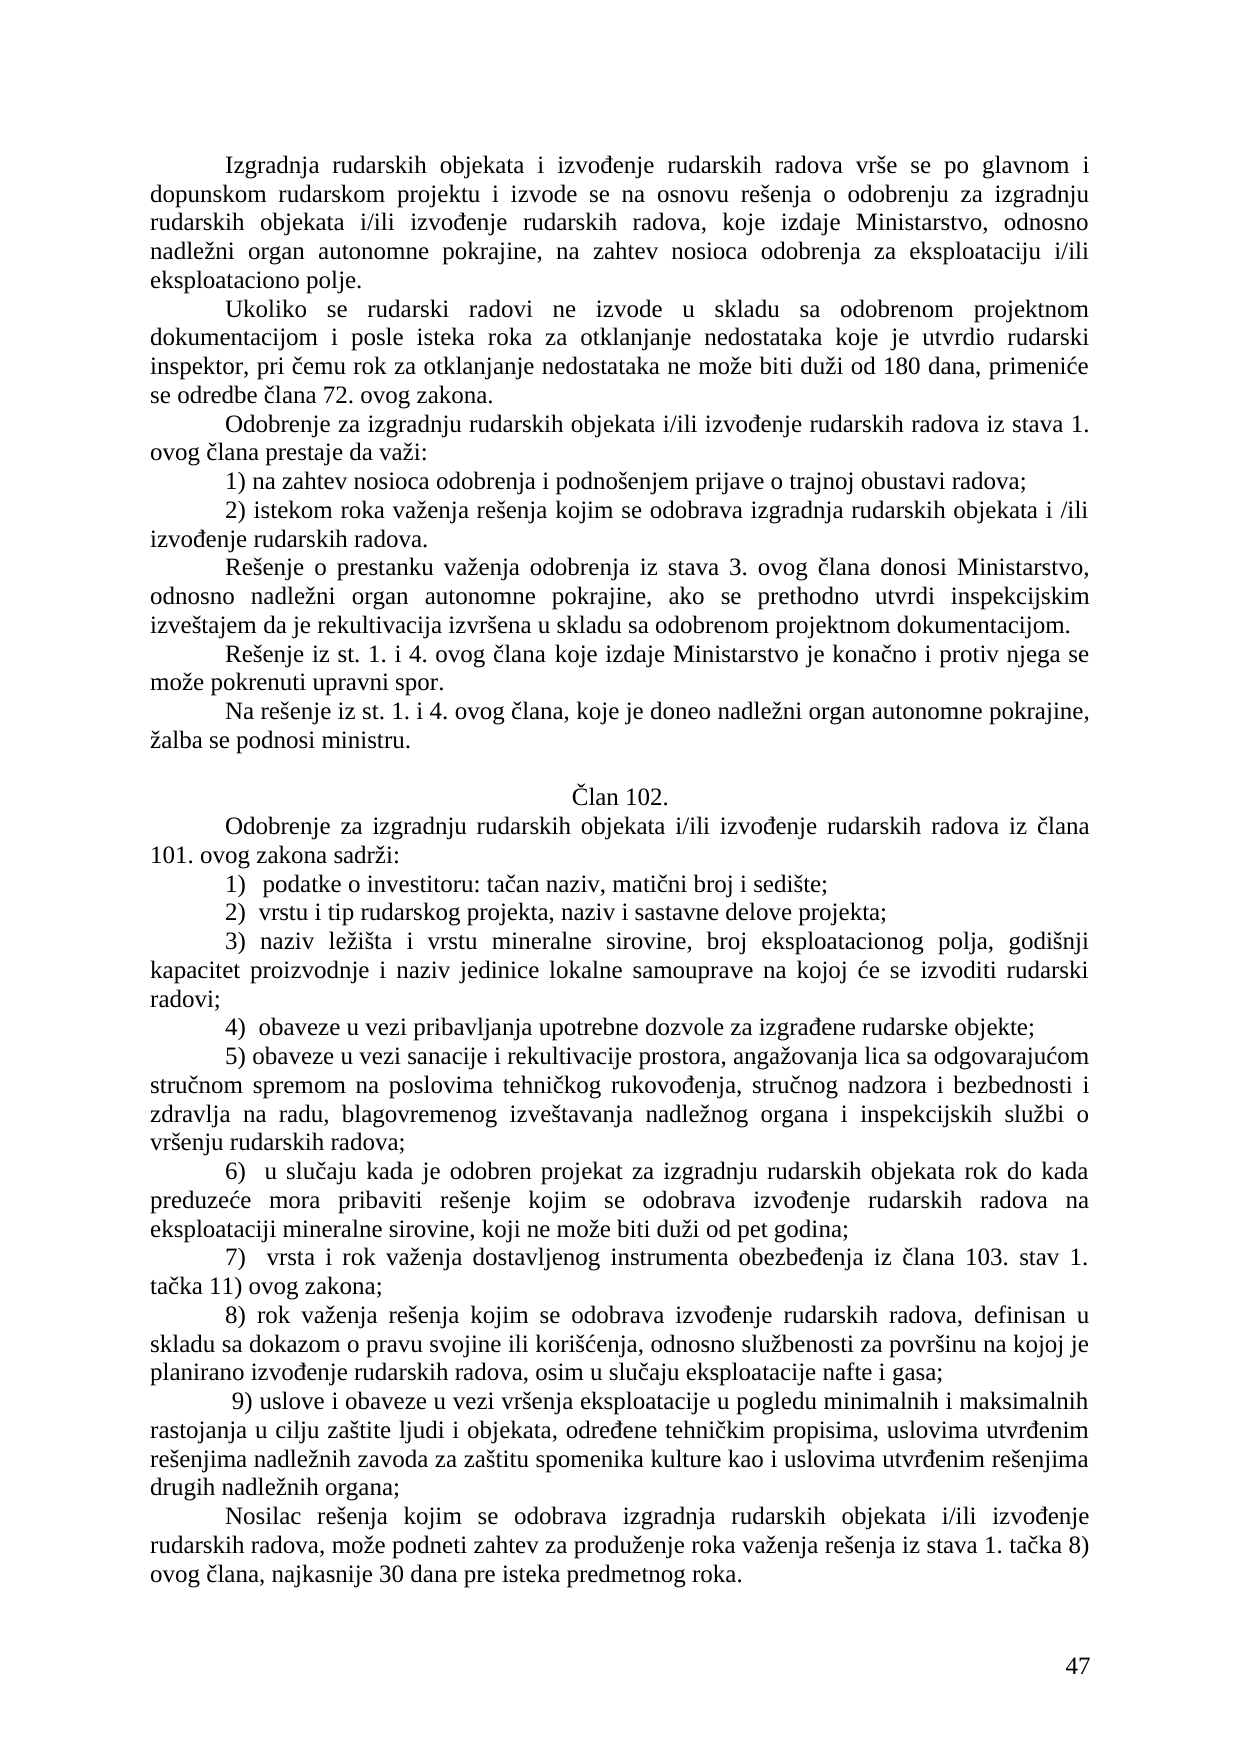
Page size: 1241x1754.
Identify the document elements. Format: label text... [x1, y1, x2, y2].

text Rešenje o prestanku važenja odobrenja iz stava 3. ovog člana donosi Ministarstvo, odnosno nadležni organ autonomne pokrajine, ako se prethodno utvrdi inspekcijskim izveštajem da je rekultivacija izvršena u skladu sa odobrenom projektnom dokumentacijom. [150, 552, 1090, 639]
text 1) na zahtev nosioca odobrenja i podnošenjem prijave o trajnoj obustavi radova; [150, 466, 1090, 495]
text 9) uslove i obaveze u vezi vršenja eksploatacije u pogledu minimalnih i maksimalnih rastojanja u cilju zaštite ljudi i objekata, određene tehničkim propisima, uslovima utvrđenim rešenjima nadležnih zavoda za zaštitu spomenika kulture kao i uslovima utvrđenim rešenjima drugih nadležnih organa; [150, 1386, 1090, 1501]
text 5) obaveze u vezi sanacije i rekultivacije prostora, angažovanja lica sa odgovarajućom stručnom spremom na poslovima tehničkog rukovođenja, stručnog nadzora i bezbednosti i zdravlja na radu, blagovremenog izveštavanja nadležnog organa i inspekcijskih službi o vršenju rudarskih radova; [150, 1041, 1090, 1156]
text Odobrenje za izgradnju rudarskih objekata i/ili izvođenje rudarskih radova iz člana 101. ovog zakona sadrži: [150, 811, 1090, 869]
text Član 102. [150, 782, 1090, 811]
text 7) vrsta i rok važenja dostavljenog instrumenta obezbeđenja iz člana 103. stav 1. tačka 11) ovog zakona; [150, 1242, 1090, 1300]
text 4) obaveze u vezi pribavljanja upotrebne dozvole za izgrađene rudarske objekte; [150, 1012, 1090, 1041]
text 3) naziv ležišta i vrstu mineralne sirovine, broj eksploatacionog polja, godišnji kapacitet proizvodnje i naziv jedinice lokalne samouprave na kojoj će se izvoditi rudarski radovi; [150, 926, 1090, 1012]
text 6) u slučaju kada je odobren projekat za izgradnju rudarskih objekata rok do kada preduzeće mora pribaviti rešenje kojim se odobrava izvođenje rudarskih radova na eksploataciji mineralne sirovine, koji ne može biti duži od pet godina; [150, 1156, 1090, 1242]
text 8) rok važenja rešenja kojim se odobrava izvođenje rudarskih radova, definisan u skladu sa dokazom o pravu svojine ili korišćenja, odnosno službenosti za površinu na kojoj je planirano izvođenje rudarskih radova, osim u slučaju eksploatacije nafte i gasa; [150, 1300, 1090, 1386]
text Nosilac rešenja kojim se odobrava izgradnja rudarskih objekata i/ili izvođenje rudarskih radova, može podneti zahtev za produženje roka važenja rešenja iz stava 1. tačka 8) ovog člana, najkasnije 30 dana pre isteka predmetnog roka. [150, 1501, 1090, 1587]
text 2) vrstu i tip rudarskog projekta, naziv i sastavne delove projekta; [150, 897, 1090, 926]
list podatke o investitoru: tačan naziv, matični broj i sedište; [225, 869, 1090, 897]
text Na rešenje iz st. 1. i 4. ovog člana, koje je doneo nadležni organ autonomne pokrajine, žalba se podnosi ministru. [150, 696, 1090, 754]
text Izgradnja rudarskih objekata i izvođenje rudarskih radova vrše se po glavnom i dopunskom rudarskom projektu i izvode se na osnovu rešenja o odobrenju za izgradnju rudarskih objekata i/ili izvođenje rudarskih radova, koje izdaje Ministarstvo, odnosno nadležni organ autonomne pokrajine, na zahtev nosioca odobrenja za eksploataciju i/ili eksploataciono polje. [150, 150, 1090, 294]
text Odobrenje za izgradnju rudarskih objekata i/ili izvođenje rudarskih radova iz stava 1. ovog člana prestaje da važi: [150, 409, 1090, 466]
text Ukoliko se rudarski radovi ne izvode u skladu sa odobrenom projektnom dokumentacijom i posle isteka roka za otklanjanje nedostataka koje je utvrdio rudarski inspektor, pri čemu rok za otklanjanje nedostataka ne može biti duži od 180 dana, primeniće se odredbe člana 72. ovog zakona. [150, 294, 1090, 409]
text Rešenje iz st. 1. i 4. ovog člana koje izdaje Ministarstvo je konačno i protiv njega se može pokrenuti upravni spor. [150, 639, 1090, 696]
text 2) istekom roka važenja rešenja kojim se odobrava izgradnja rudarskih objekata i /ili izvođenje rudarskih radova. [150, 495, 1090, 552]
